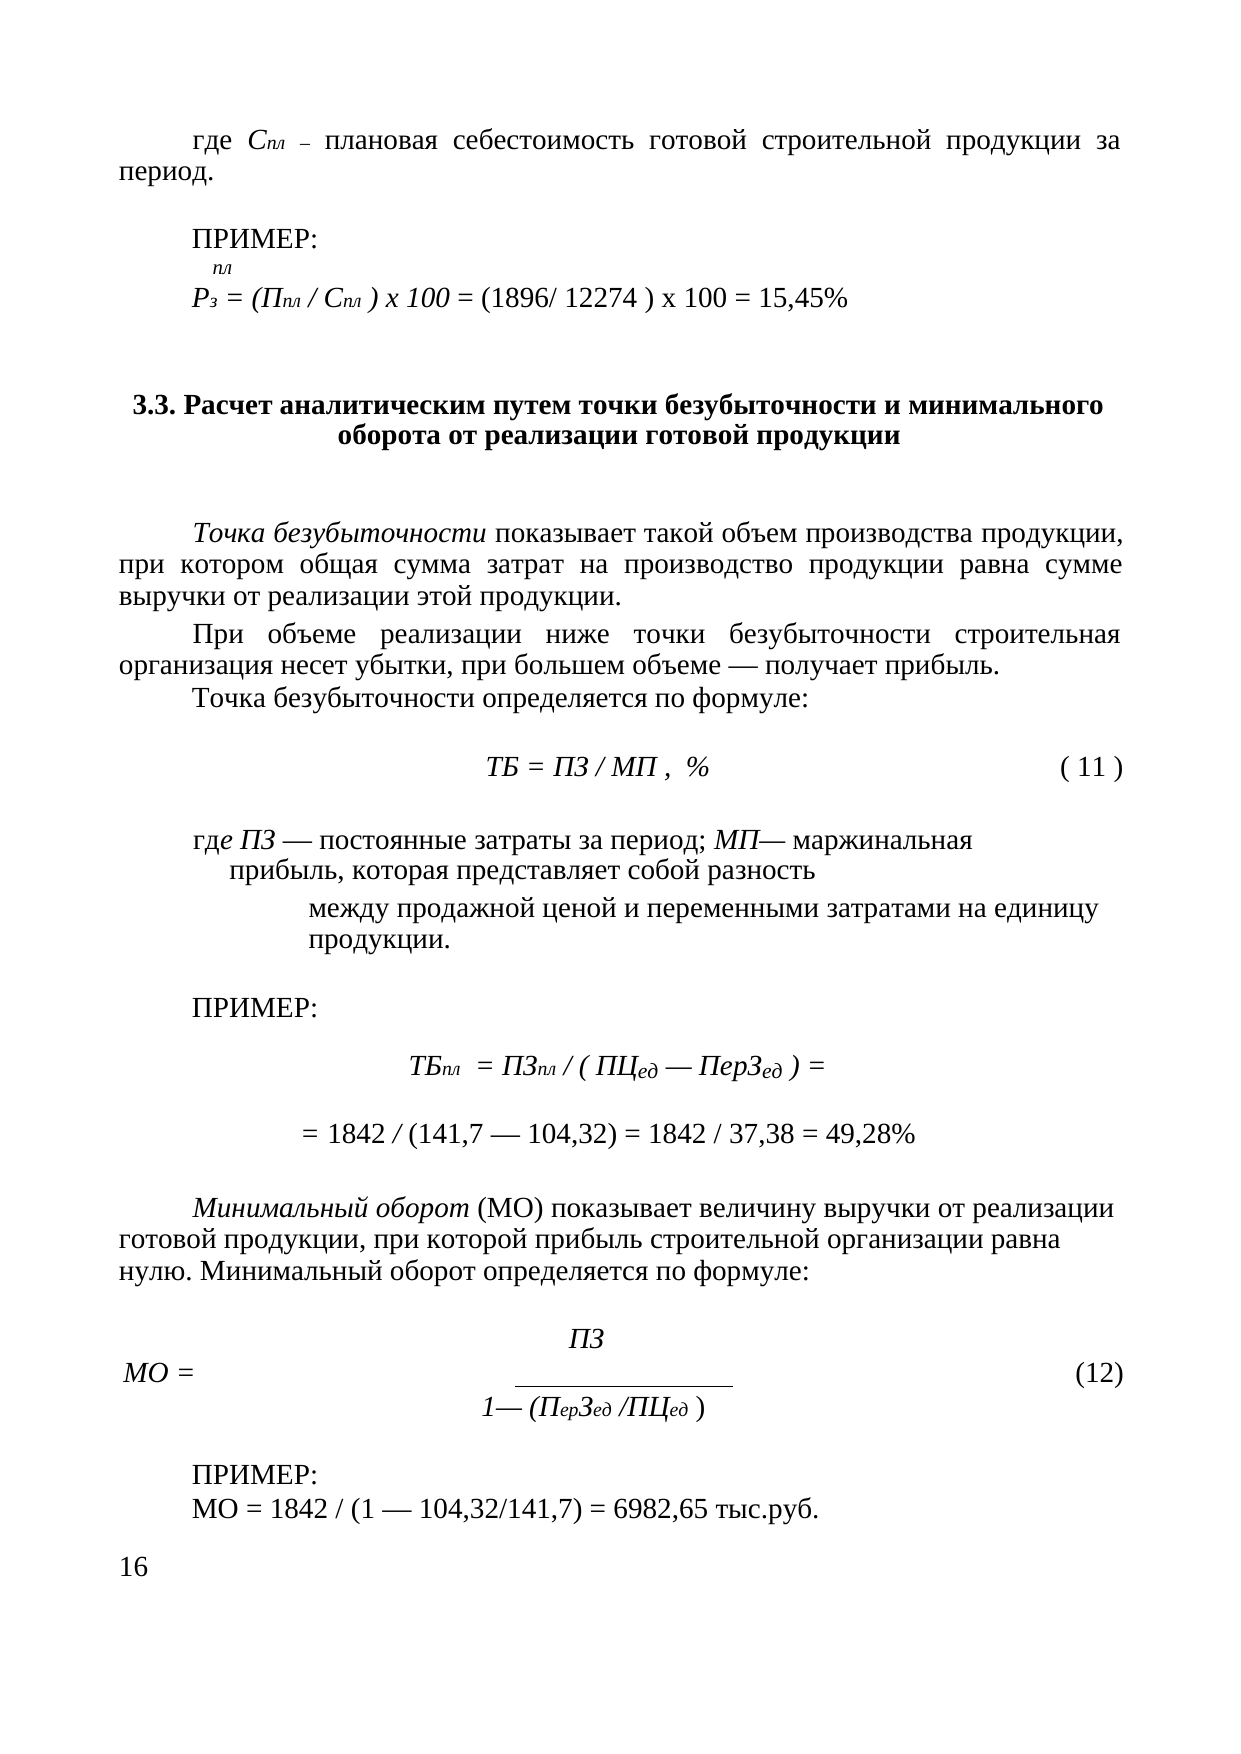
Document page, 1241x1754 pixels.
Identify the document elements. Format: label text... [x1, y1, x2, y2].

text 16 [119, 1550, 1123, 1583]
text МО = (12) [119, 1356, 1123, 1389]
text Минимальный оборот (МО) показывает величину выручки от реализации готовой продукции, при которой прибыль строительной организации равна нулю. Минимальный оборот определяется по формуле: [119, 1192, 1117, 1287]
text Точка безубыточности показывает такой объем производства продукции, при котором общая сумма затрат на производство продукции равна сумме выручки от реализации этой продукции. [119, 517, 1123, 612]
text ПЗ [569, 1322, 1123, 1355]
text ТБпл = ПЗпл / ( ПЦед — ПерЗед ) = [408, 1041, 1123, 1083]
text МО = 1842 / (1 — 104,32/141,7) = 6982,65 тыс.руб. [192, 1492, 1123, 1525]
text Точка безубыточности определяется по формуле: [192, 681, 1123, 714]
text = 1842 / (141,7 — 104,32) = 1842 / 37,38 = 49,28% [300, 1117, 1123, 1150]
text ПРИМЕР: [192, 990, 1123, 1023]
text ПРИМЕР: [192, 221, 1123, 255]
text где Спл – плановая себестоимость готовой строительной продукции за период. [119, 125, 1121, 186]
text При объеме реализации ниже точки безубыточности строительная организация несет убытки, при большем объеме — получает прибыль. [119, 619, 1121, 680]
text где ПЗ — постоянные затраты за период; МП— маржинальная прибыль, которая представляет собой разность [193, 825, 1084, 886]
text Рз = (Ппл / Спл ) х 100 = (1896/ 12274 ) х 100 = 15,45% [192, 280, 1123, 313]
table_header ( 11 ) [890, 749, 1123, 783]
text 1— (ПерЗед /ПЦед ) [481, 1389, 1123, 1423]
text пл [212, 255, 1123, 279]
text 3.3. Расчет аналитическим путем точки безубыточности и минимального оборота от реализации готовой продукции [132, 391, 1109, 451]
table_header ТБ = ПЗ / МП , % [485, 749, 889, 783]
text между продажной ценой и переменными затратами на единицу продукции. [308, 893, 1105, 955]
text ПРИМЕР: [192, 1458, 1123, 1491]
